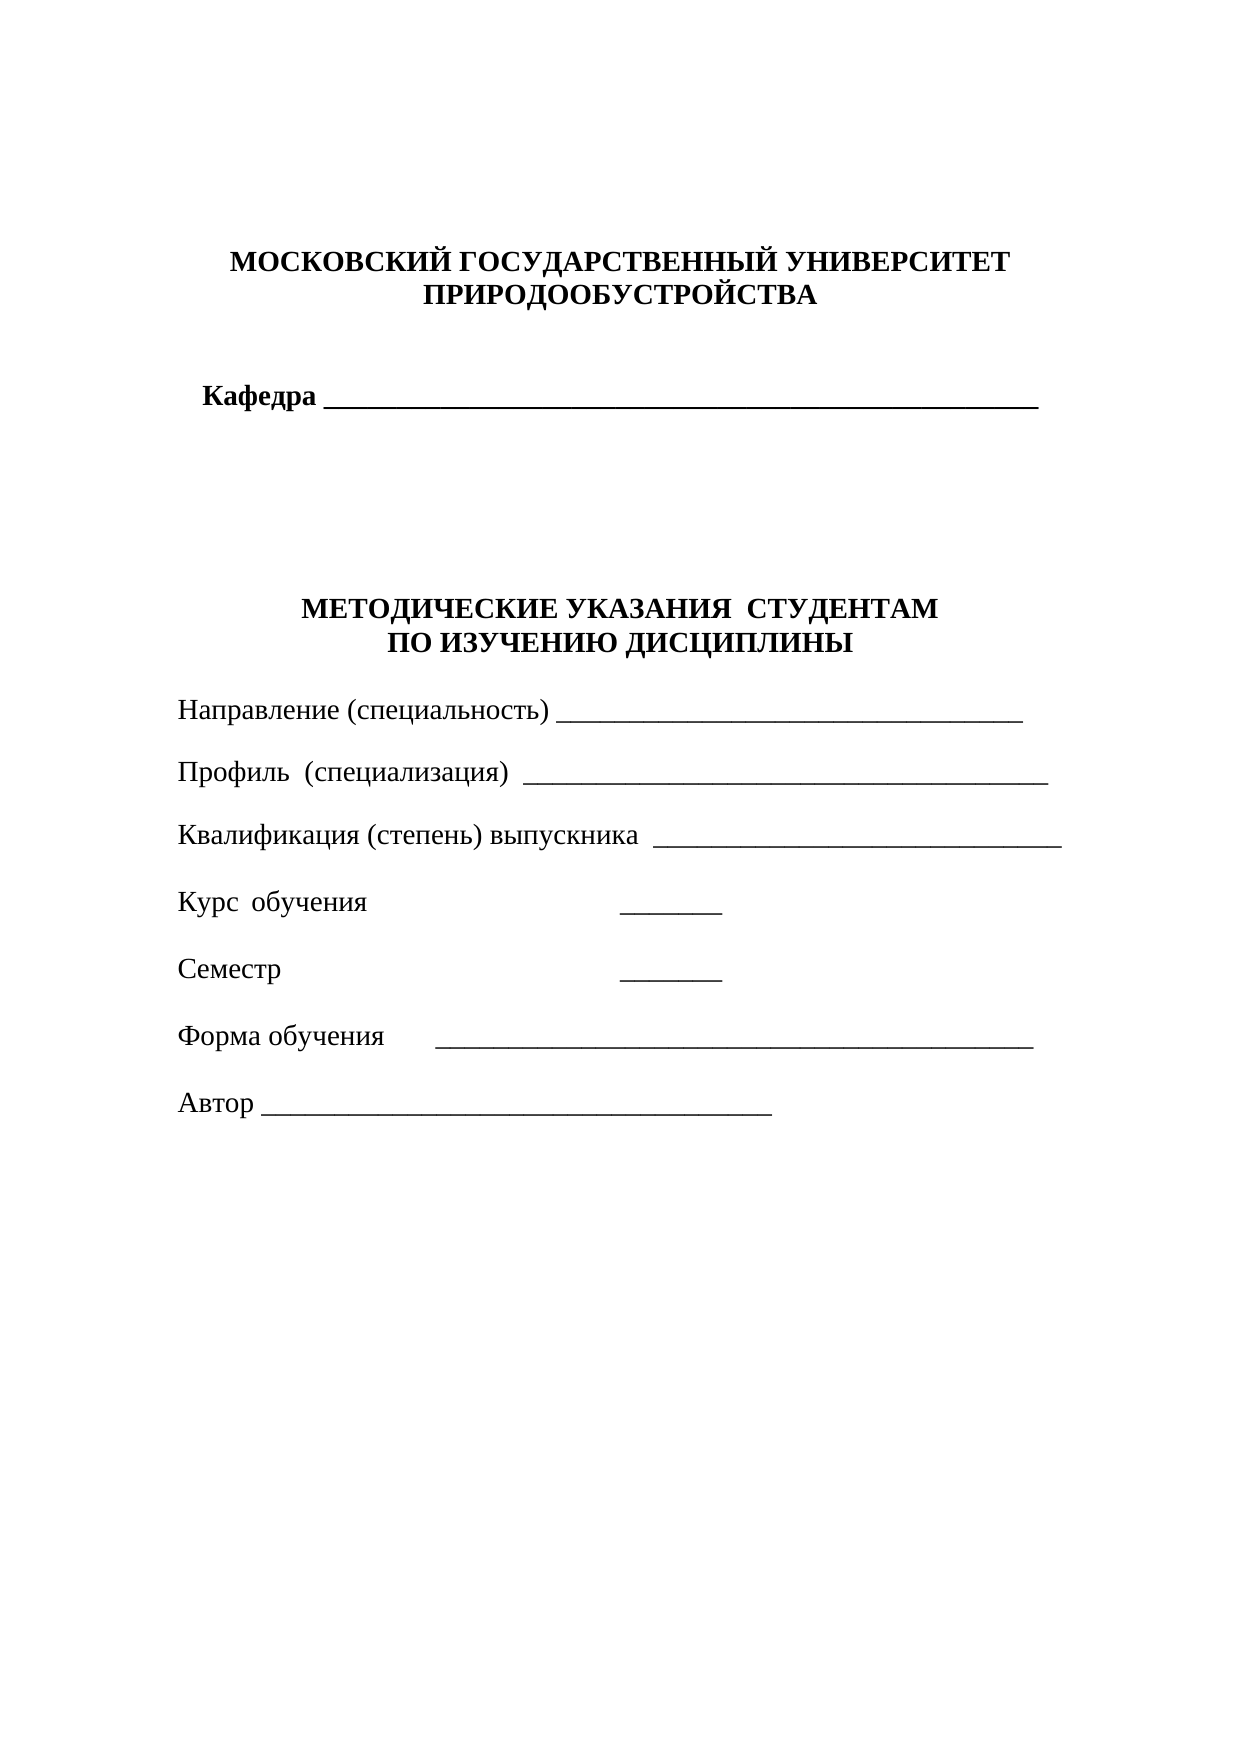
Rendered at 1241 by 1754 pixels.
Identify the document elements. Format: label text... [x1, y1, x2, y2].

text ПО ИЗУЧЕНИЮ ДИСЦИПЛИНЫ [177, 625, 1063, 659]
text МОСКОВСКИЙ ГОСУДАРСТВЕННЫЙ УНИВЕРСИТЕТ [177, 244, 1063, 277]
text Семестр _______ [177, 951, 1063, 984]
text Кафедра _________________________________________________ [177, 378, 1063, 411]
text ПРИРОДООБУСТРОЙСТВА [177, 277, 1063, 311]
text Курс обучения _______ [177, 884, 1063, 917]
text Профиль (специализация) ____________________________________ [177, 754, 1063, 788]
text Квалификация (степень) выпускника ____________________________ [177, 817, 1063, 850]
subtitle МЕТОДИЧЕСКИЕ УКАЗАНИЯ СТУДЕНТАМ [177, 592, 1063, 625]
text Форма обучения _________________________________________ [177, 1018, 1063, 1052]
text Направление (специальность) ________________________________ [177, 692, 1063, 726]
text Автор ___________________________________ [177, 1085, 1063, 1119]
